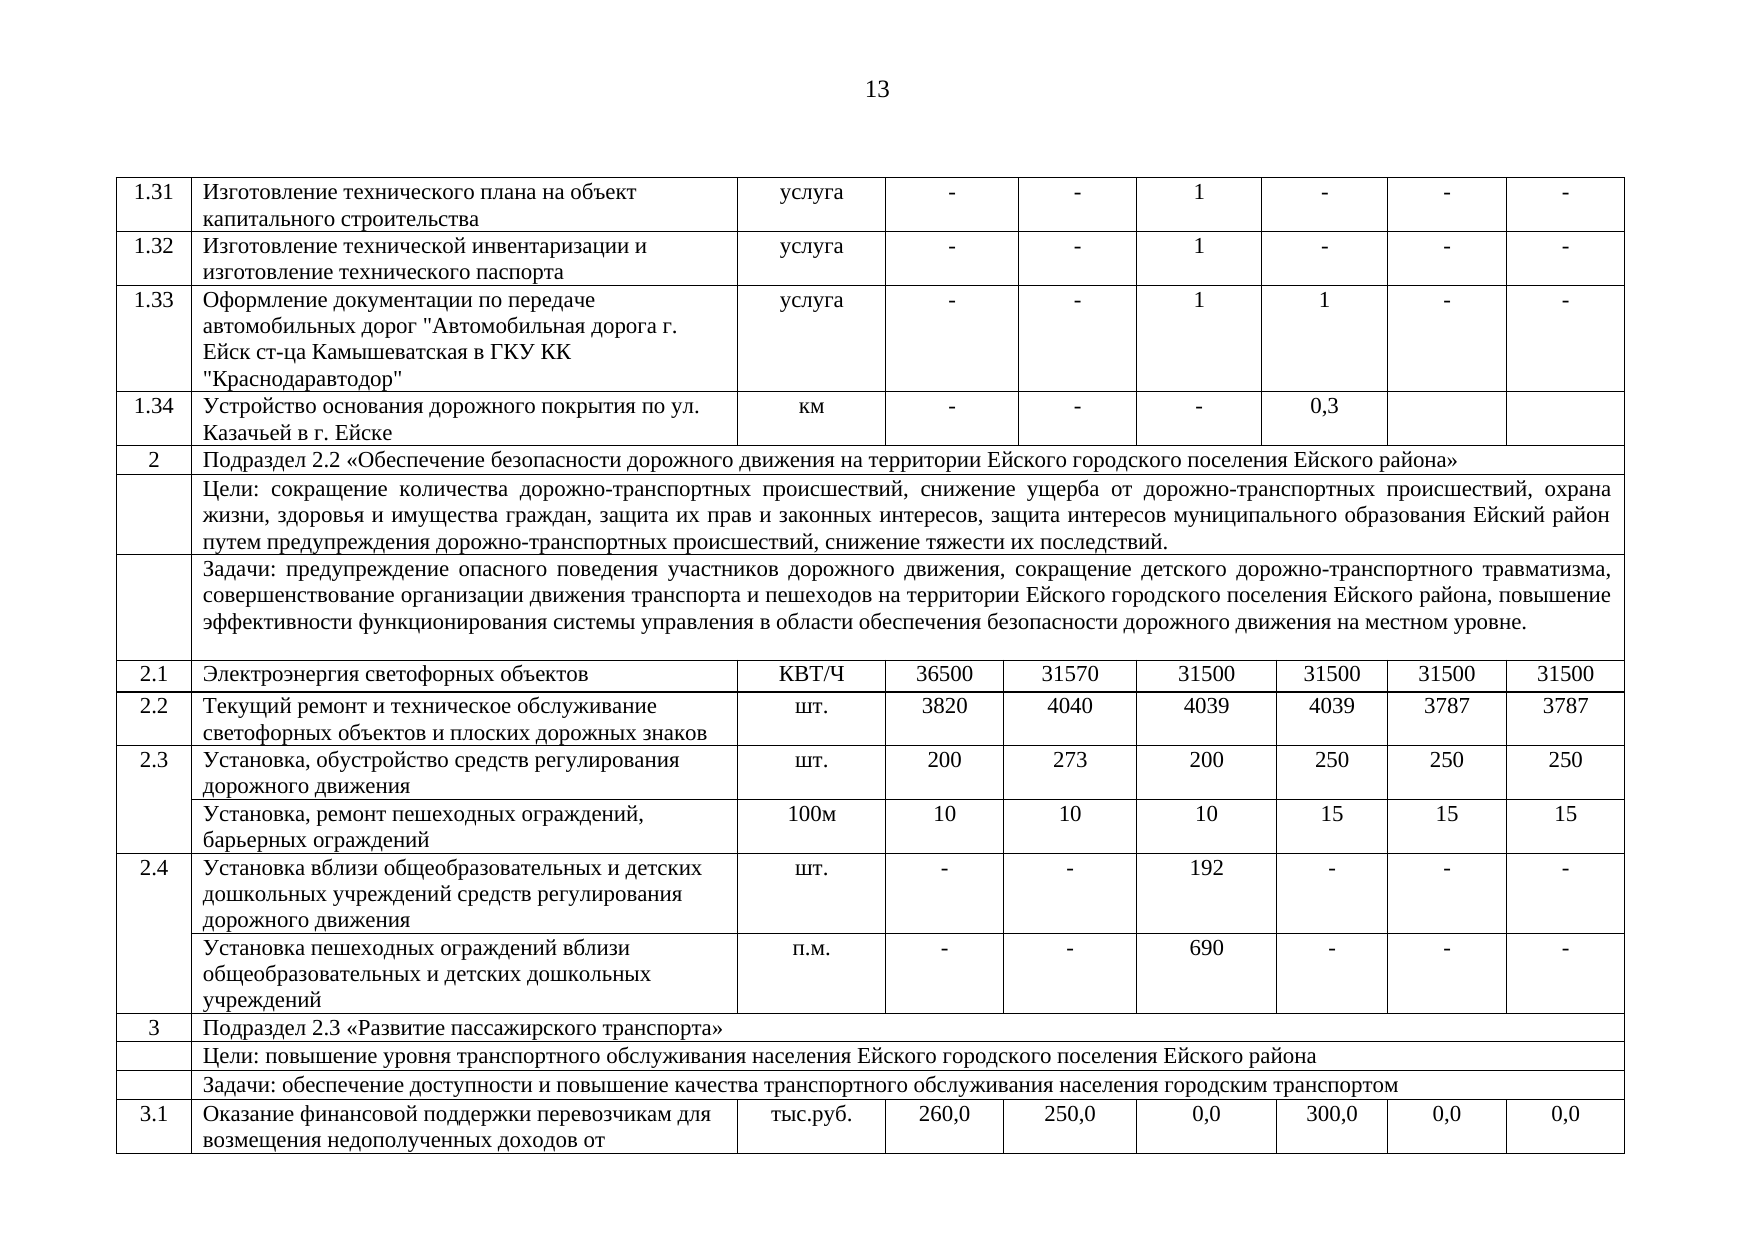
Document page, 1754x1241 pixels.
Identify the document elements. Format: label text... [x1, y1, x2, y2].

table_cell шт. [738, 854, 885, 933]
table_cell - [1262, 178, 1387, 231]
table_cell Подраздел 2.3 «Развитие пассажирского транспорта» [192, 1014, 1624, 1041]
table_cell Цели: повышение уровня транспортного обслуживания населения Ейского городского поселения Ейского района [192, 1042, 1624, 1070]
table_cell 690 [1137, 934, 1276, 1013]
table_cell 3787 [1507, 693, 1624, 745]
table_cell услуга [738, 232, 885, 285]
table_cell - [1388, 854, 1506, 933]
table_cell - [886, 178, 1018, 231]
table_cell 300,0 [1277, 1100, 1387, 1153]
table_cell шт. [738, 746, 885, 799]
table_cell - [1507, 854, 1624, 933]
table_cell Цели: сокращение количества дорожно-транспортных происшествий, снижение ущерба от дорожно-транспортных происшествий, охрана жизни, здоровья и имущества граждан, защита их прав и законных интересов, защита интересов муниципального образования Ейский район путем предупреждения дорожно-транспортных происшествий, снижение тяжести их последствий. [192, 475, 1624, 554]
table_cell - [1277, 854, 1387, 933]
table_cell - [1019, 232, 1136, 285]
table_cell - [1004, 934, 1136, 1013]
table_cell 3 [117, 1014, 191, 1041]
table_cell [117, 475, 191, 554]
table_cell - [1137, 392, 1261, 445]
table_cell 1 [1137, 178, 1261, 231]
table_cell 250 [1388, 746, 1506, 799]
table_cell 15 [1277, 800, 1387, 853]
table_cell 2.3 [117, 746, 191, 853]
table_cell 1 [1137, 232, 1261, 285]
table_cell [117, 1042, 191, 1070]
table_cell - [886, 232, 1018, 285]
table_cell - [1388, 934, 1506, 1013]
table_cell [192, 1100, 737, 1153]
table_cell - [1507, 286, 1624, 391]
table_cell - [1507, 934, 1624, 1013]
table_cell [117, 555, 191, 659]
table_cell Текущий ремонт и техническое обслуживание светофорных объектов и плоских дорожных знаков [192, 693, 737, 745]
table_cell 250 [1277, 746, 1387, 799]
table_cell - [1262, 232, 1387, 285]
table_cell [117, 1071, 191, 1099]
table_cell 31500 [1277, 661, 1387, 691]
table_cell Устройство основания дорожного покрытия по ул. Казачьей в г. Ейске [192, 392, 737, 445]
table_cell 36500 [886, 661, 1003, 691]
table_cell 15 [1388, 800, 1506, 853]
table_cell 2.2 [117, 693, 191, 745]
table_cell [1507, 392, 1624, 445]
table_cell Изготовление технического плана на объект капитального строительства [192, 178, 737, 231]
table_cell 0,0 [1137, 1100, 1276, 1153]
table_cell 10 [1004, 800, 1136, 853]
table_cell 4039 [1137, 693, 1276, 745]
table_cell Подраздел 2.2 «Обеспечение безопасности дорожного движения на территории Ейского городского поселения Ейского района» [192, 446, 1624, 474]
table_cell 10 [886, 800, 1003, 853]
table_cell - [1019, 286, 1136, 391]
table_cell - [1019, 178, 1136, 231]
table_cell 0,3 [1262, 392, 1387, 445]
table_cell 100м [738, 800, 885, 853]
table_cell 10 [1137, 800, 1276, 853]
table_cell 31500 [1507, 661, 1624, 691]
table_cell 250 [1507, 746, 1624, 799]
table_cell - [886, 854, 1003, 933]
table_cell Установка пешеходных ограждений вблизи общеобразовательных и детских дошкольных учреждений [192, 934, 737, 1013]
table_cell - [1277, 934, 1387, 1013]
table_cell 31500 [1137, 661, 1276, 691]
table_cell 2 [117, 446, 191, 474]
table_cell 200 [1137, 746, 1276, 799]
table_cell тыс.руб. [738, 1100, 885, 1153]
table_cell 200 [886, 746, 1003, 799]
table_cell п.м. [738, 934, 885, 1013]
table_cell 31570 [1004, 661, 1136, 691]
table_cell Оформление документации по передаче автомобильных дорог "Автомобильная дорога г. Ейск ст-ца Камышеватская в ГКУ КК "Краснодаравтодор" [192, 286, 737, 391]
table_cell услуга [738, 178, 885, 231]
table_cell Изготовление технической инвентаризации и изготовление технического паспорта [192, 232, 737, 285]
table_cell 3820 [886, 693, 1003, 745]
table_cell км [738, 392, 885, 445]
table_cell 2.1 [117, 661, 191, 691]
table_cell 250,0 [1004, 1100, 1136, 1153]
table_cell Установка, обустройство средств регулирования дорожного движения [192, 746, 737, 799]
table_cell услуга [738, 286, 885, 391]
table_cell 1.32 [117, 232, 191, 285]
table_cell - [1388, 286, 1506, 391]
table_cell 0,0 [1507, 1100, 1624, 1153]
table_cell 15 [1507, 800, 1624, 853]
table_cell - [1388, 232, 1506, 285]
table_cell 3.1 [117, 1100, 191, 1153]
table_cell - [1507, 232, 1624, 285]
table_cell - [886, 934, 1003, 1013]
table_cell 260,0 [886, 1100, 1003, 1153]
table_cell - [886, 286, 1018, 391]
table_cell 192 [1137, 854, 1276, 933]
table_cell 1 [1137, 286, 1261, 391]
table_cell 4040 [1004, 693, 1136, 745]
table_cell 1.33 [117, 286, 191, 391]
table_cell 2.4 [117, 854, 191, 1013]
table_cell Электроэнергия светофорных объектов [192, 661, 737, 691]
table_cell - [1507, 178, 1624, 231]
table_cell 4039 [1277, 693, 1387, 745]
table_cell Установка, ремонт пешеходных ограждений, барьерных ограждений [192, 800, 737, 853]
table_cell шт. [738, 693, 885, 745]
table_cell - [886, 392, 1018, 445]
table_cell 31500 [1388, 661, 1506, 691]
table_cell 0,0 [1388, 1100, 1506, 1153]
table_cell 3787 [1388, 693, 1506, 745]
table_cell Задачи: предупреждение опасного поведения участников дорожного движения, сокращение детского дорожно-транспортного травматизма, совершенствование организации движения транспорта и пешеходов на территории Ейского городского поселения Ейского района, повышение эффективности функционирования системы управления в области обеспечения безопасности дорожного движения на местном уровне. [192, 555, 1624, 659]
table_cell КВТ/Ч [738, 661, 885, 691]
table_cell 1.34 [117, 392, 191, 445]
table_cell Задачи: обеспечение доступности и повышение качества транспортного обслуживания населения городским транспортом [192, 1071, 1624, 1099]
table_cell - [1019, 392, 1136, 445]
table_cell 1.31 [117, 178, 191, 231]
table_cell 1 [1262, 286, 1387, 391]
table_cell - [1388, 178, 1506, 231]
table_cell 273 [1004, 746, 1136, 799]
table_cell [1388, 392, 1506, 445]
table_cell Установка вблизи общеобразовательных и детских дошкольных учреждений средств регулирования дорожного движения [192, 854, 737, 933]
table_cell - [1004, 854, 1136, 933]
